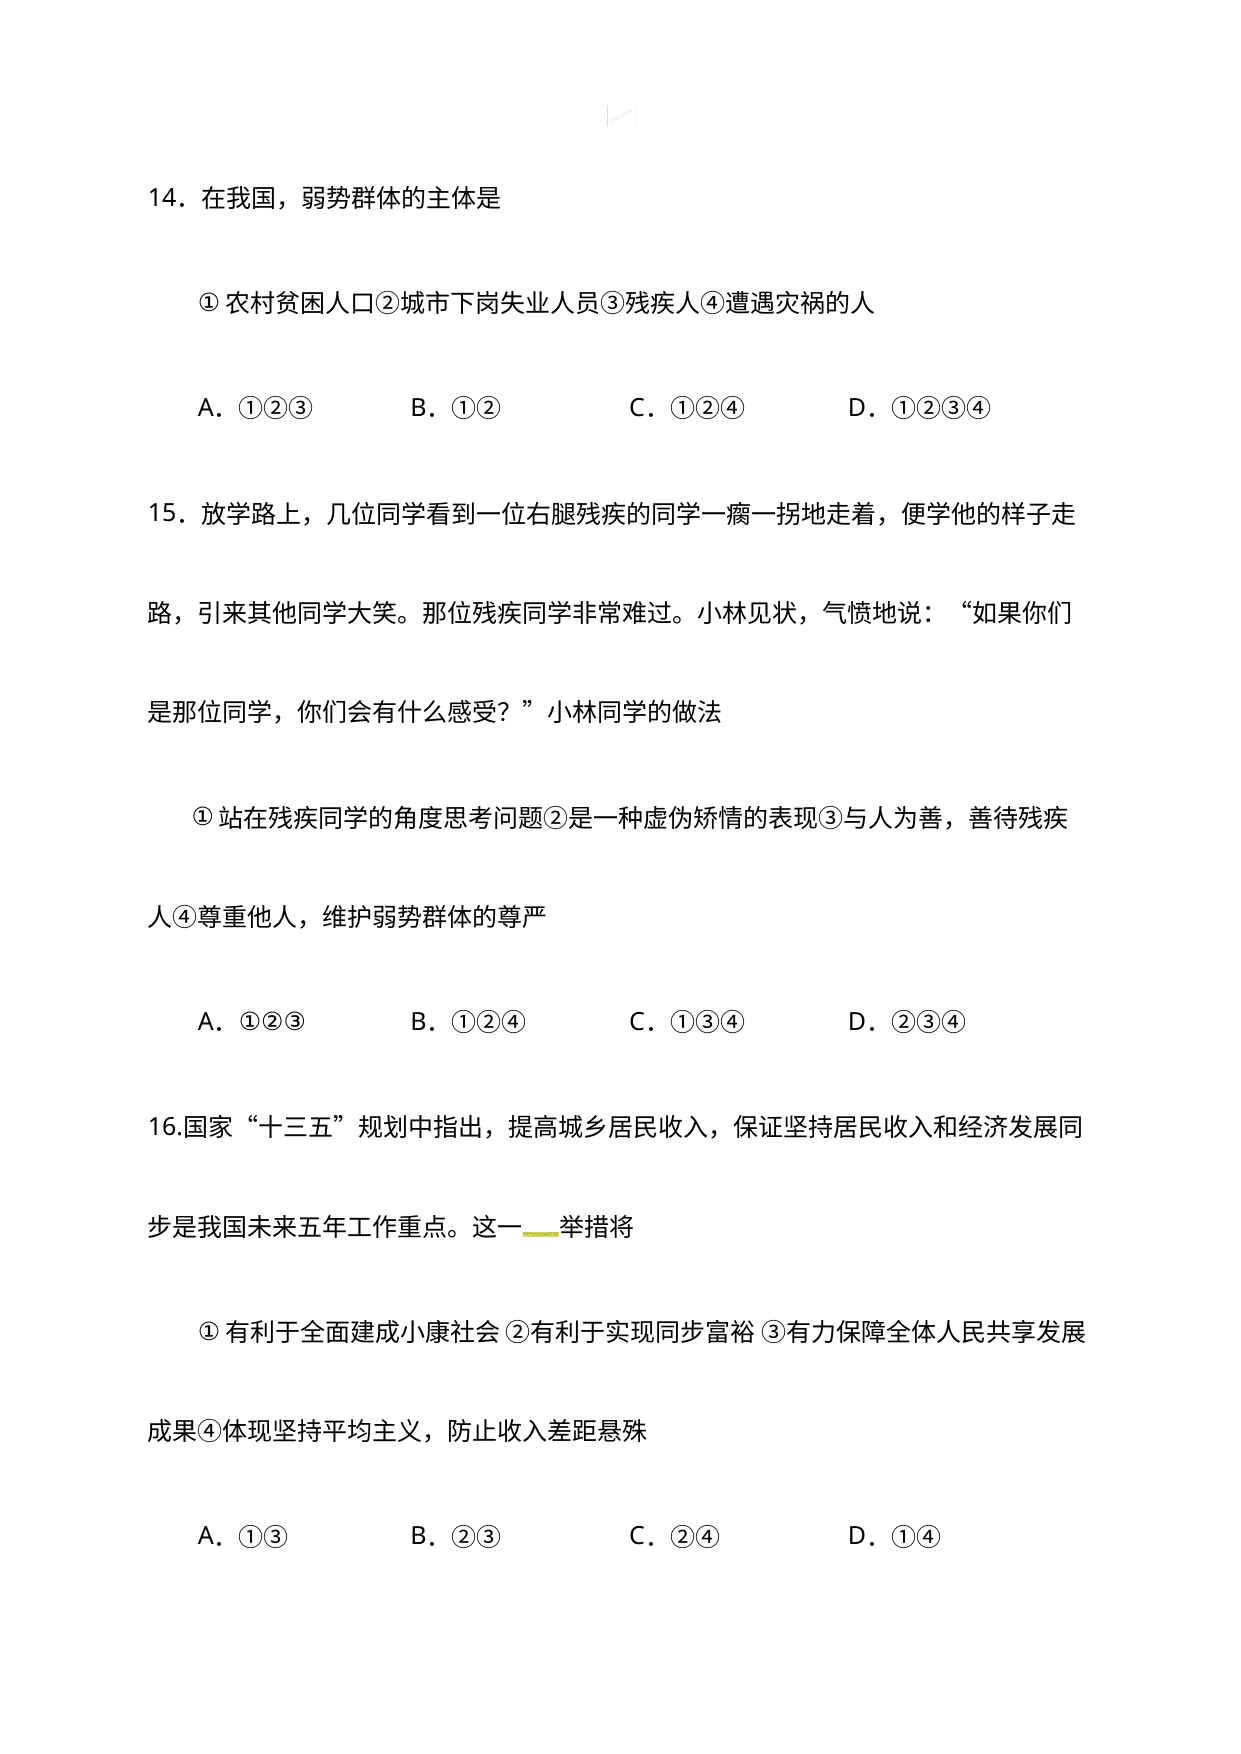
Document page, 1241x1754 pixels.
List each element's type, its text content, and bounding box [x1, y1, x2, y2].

text 14．在我国，弱势群体的主体是 [148, 163, 1093, 230]
text ①农村贫困人口②城市下岗失业人员③残疾人④遭遇灾祸的人 [148, 269, 1093, 335]
text ①有利于全面建成小康社会 ②有利于实现同步富裕 ③有力保障全体人民共享发展成果④体现坚持平均主义，防止收入差距悬殊 [148, 1297, 1093, 1463]
text ①站在残疾同学的角度思考问题②是一种虚伪矫情的表现③与人为善，善待残疾人④尊重他人，维护弱势群体的尊严 [148, 783, 1093, 949]
text A．①③ B．②③ C．②④ D．①④ [148, 1502, 1093, 1568]
picture [522, 1232, 560, 1237]
picture [601, 86, 639, 143]
text 16.国家“十三五”规划中指出，提高城乡居民收入，保证坚持居民收入和经济发展同步是我国未来五年工作重点。这一举措将 [148, 1093, 1093, 1258]
list ①②③ B．①②④ C．①③④ D．②③④ [148, 988, 1093, 1054]
text 15．放学路上，几位同学看到一位右腿残疾的同学一瘸一拐地走着，便学他的样子走路，引来其他同学大笑。那位残疾同学非常难过。小林见状，气愤地说：“如果你们是那位同学，你们会有什么感受？”小林同学的做法 [148, 479, 1093, 744]
text A．①②③ B．①② C．①②④ D．①②③④ [148, 374, 1093, 440]
